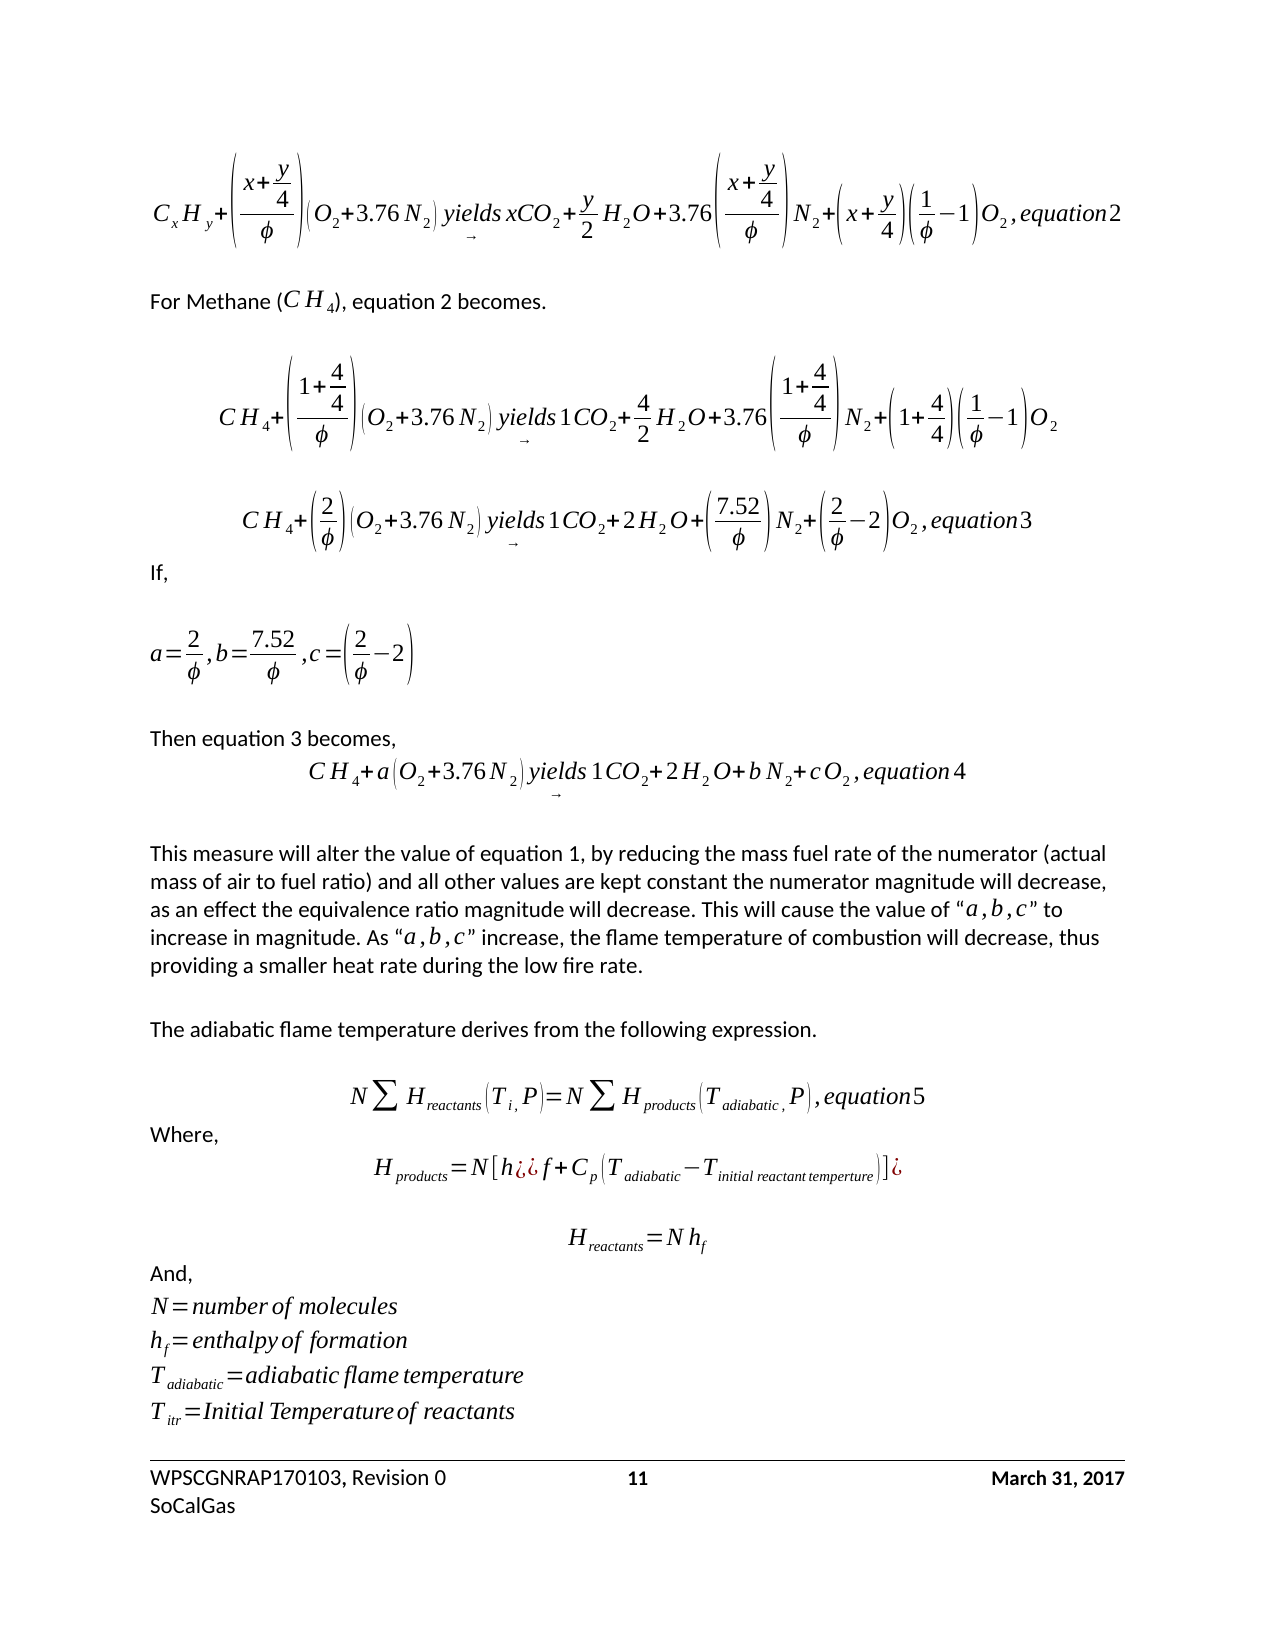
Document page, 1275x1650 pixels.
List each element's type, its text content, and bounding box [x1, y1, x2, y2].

text If, [150, 558, 1125, 587]
text Where, [150, 1120, 1125, 1148]
text This measure will alter the value of equation 1, by reducing the mass fuel rate of the numerator (actual mass of air to fuel ratio) and all other values are kept constant the numerator magnitude will decrease, as an effect the equivalence ratio magnitude will decrease. This will cause the value of “” to increase in magnitude. As “” increase, the flame temperature of combustion will decrease, thus providing a smaller heat rate during the low fire rate. [150, 839, 1125, 979]
text And, [150, 1259, 1125, 1287]
text Then equation 3 becomes, [150, 724, 1125, 752]
text For Methane (), equation 2 becomes. [150, 286, 1125, 317]
text The adiabatic flame temperature derives from the following expression. [150, 1015, 1125, 1043]
